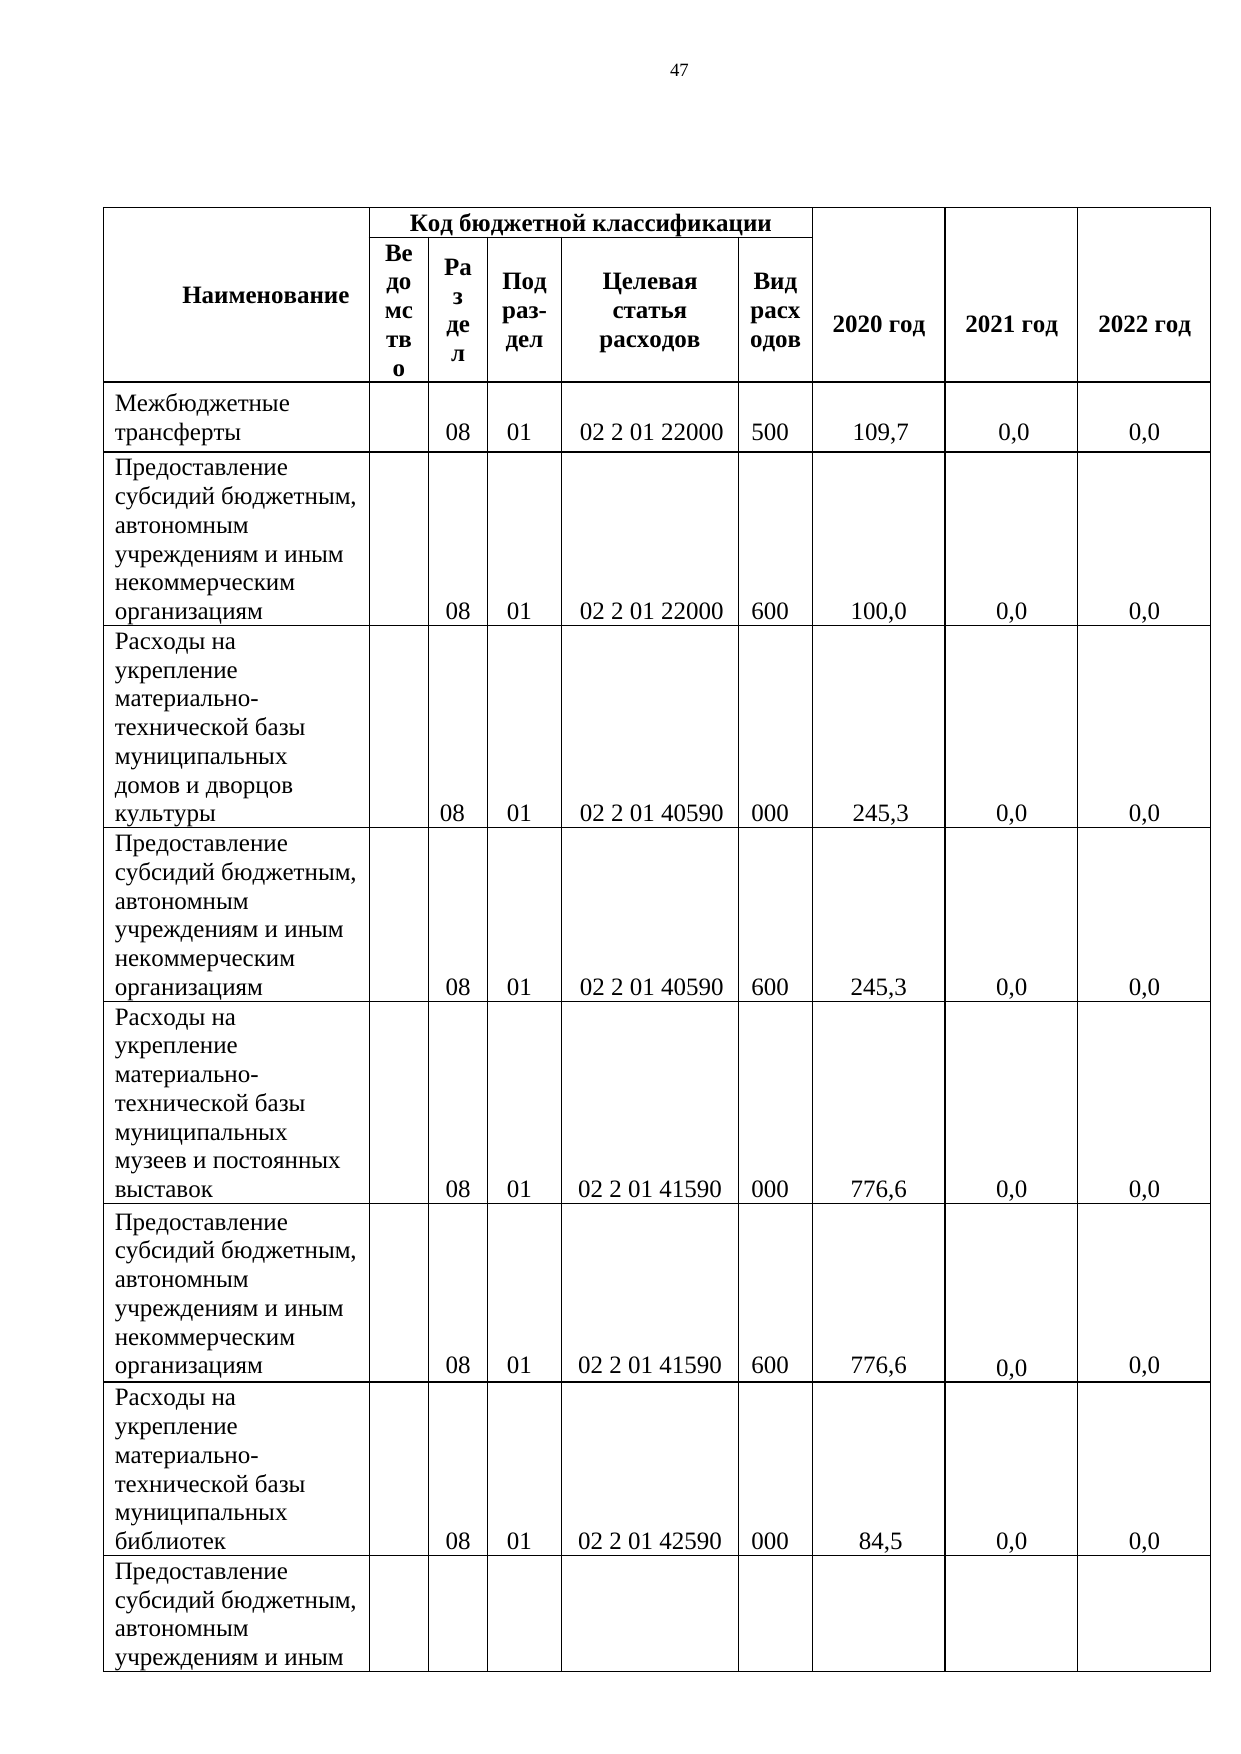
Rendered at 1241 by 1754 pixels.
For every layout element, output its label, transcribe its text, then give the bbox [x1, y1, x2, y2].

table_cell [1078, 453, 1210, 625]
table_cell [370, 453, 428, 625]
table_header 2021 год [946, 208, 1077, 381]
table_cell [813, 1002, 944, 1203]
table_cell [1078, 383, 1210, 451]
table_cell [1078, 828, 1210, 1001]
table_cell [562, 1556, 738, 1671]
table_header 2020 год [813, 208, 944, 381]
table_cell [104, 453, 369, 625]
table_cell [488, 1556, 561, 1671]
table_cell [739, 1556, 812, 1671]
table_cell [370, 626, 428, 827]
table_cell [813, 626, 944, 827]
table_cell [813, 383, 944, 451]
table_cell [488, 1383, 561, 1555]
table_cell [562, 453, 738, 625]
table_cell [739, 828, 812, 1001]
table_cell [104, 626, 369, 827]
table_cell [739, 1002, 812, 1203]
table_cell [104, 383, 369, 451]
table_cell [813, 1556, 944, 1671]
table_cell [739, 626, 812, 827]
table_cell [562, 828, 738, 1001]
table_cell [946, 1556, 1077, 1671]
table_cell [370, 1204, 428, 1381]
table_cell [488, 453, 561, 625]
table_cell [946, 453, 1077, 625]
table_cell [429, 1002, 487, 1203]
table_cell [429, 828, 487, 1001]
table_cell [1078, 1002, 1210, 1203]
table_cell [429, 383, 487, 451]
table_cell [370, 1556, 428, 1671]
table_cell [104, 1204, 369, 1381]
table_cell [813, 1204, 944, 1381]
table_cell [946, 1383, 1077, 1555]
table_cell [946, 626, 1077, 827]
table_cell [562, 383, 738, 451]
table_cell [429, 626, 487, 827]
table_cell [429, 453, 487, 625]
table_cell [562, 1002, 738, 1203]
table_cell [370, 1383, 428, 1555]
table_cell Ведомство [370, 238, 428, 381]
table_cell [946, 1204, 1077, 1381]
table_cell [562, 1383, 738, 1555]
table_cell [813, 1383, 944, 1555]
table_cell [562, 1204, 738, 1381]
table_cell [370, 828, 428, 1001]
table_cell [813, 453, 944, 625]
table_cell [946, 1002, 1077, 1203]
table_cell Вид расходов [739, 238, 812, 381]
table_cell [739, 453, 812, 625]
table_header Наименование [104, 208, 369, 381]
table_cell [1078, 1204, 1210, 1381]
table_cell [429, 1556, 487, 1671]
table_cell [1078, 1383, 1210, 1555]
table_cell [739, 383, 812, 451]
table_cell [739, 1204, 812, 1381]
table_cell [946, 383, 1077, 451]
table_cell Раз дел [429, 238, 487, 381]
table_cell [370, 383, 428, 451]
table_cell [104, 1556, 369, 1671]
table_header Код бюджетной классификации [370, 208, 812, 237]
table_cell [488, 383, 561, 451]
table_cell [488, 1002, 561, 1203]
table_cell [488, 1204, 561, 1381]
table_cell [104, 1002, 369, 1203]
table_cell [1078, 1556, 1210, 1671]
table_cell Подраз-дел [488, 238, 561, 381]
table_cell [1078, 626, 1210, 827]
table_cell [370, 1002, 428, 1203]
table_header 2022 год [1078, 208, 1210, 381]
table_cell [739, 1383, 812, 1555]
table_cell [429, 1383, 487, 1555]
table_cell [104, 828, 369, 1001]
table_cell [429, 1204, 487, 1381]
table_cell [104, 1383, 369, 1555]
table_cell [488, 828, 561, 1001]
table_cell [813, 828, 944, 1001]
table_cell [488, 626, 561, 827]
table_cell Целевая статья расходов [562, 238, 738, 381]
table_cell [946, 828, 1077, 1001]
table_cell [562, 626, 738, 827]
